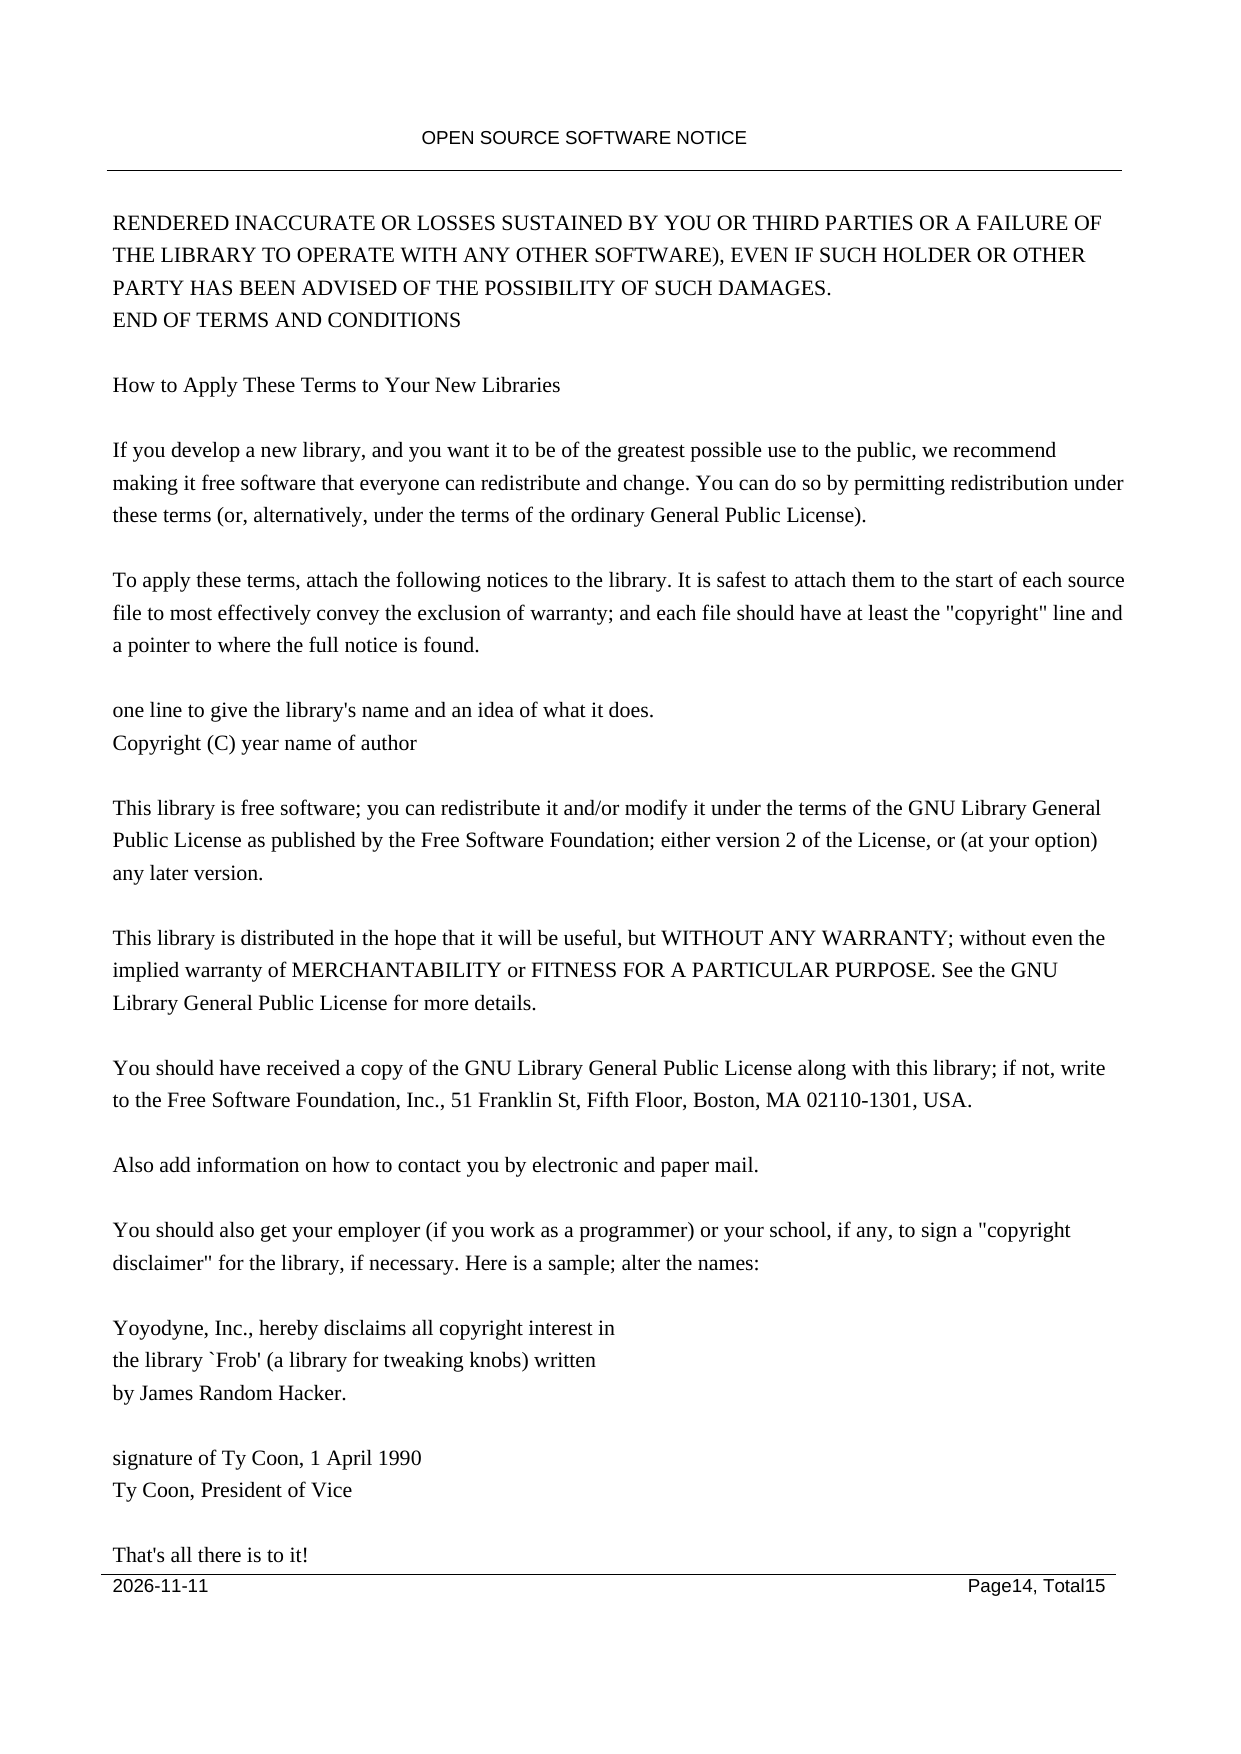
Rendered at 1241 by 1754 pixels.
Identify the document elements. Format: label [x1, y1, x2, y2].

text [112, 206, 1128, 1571]
